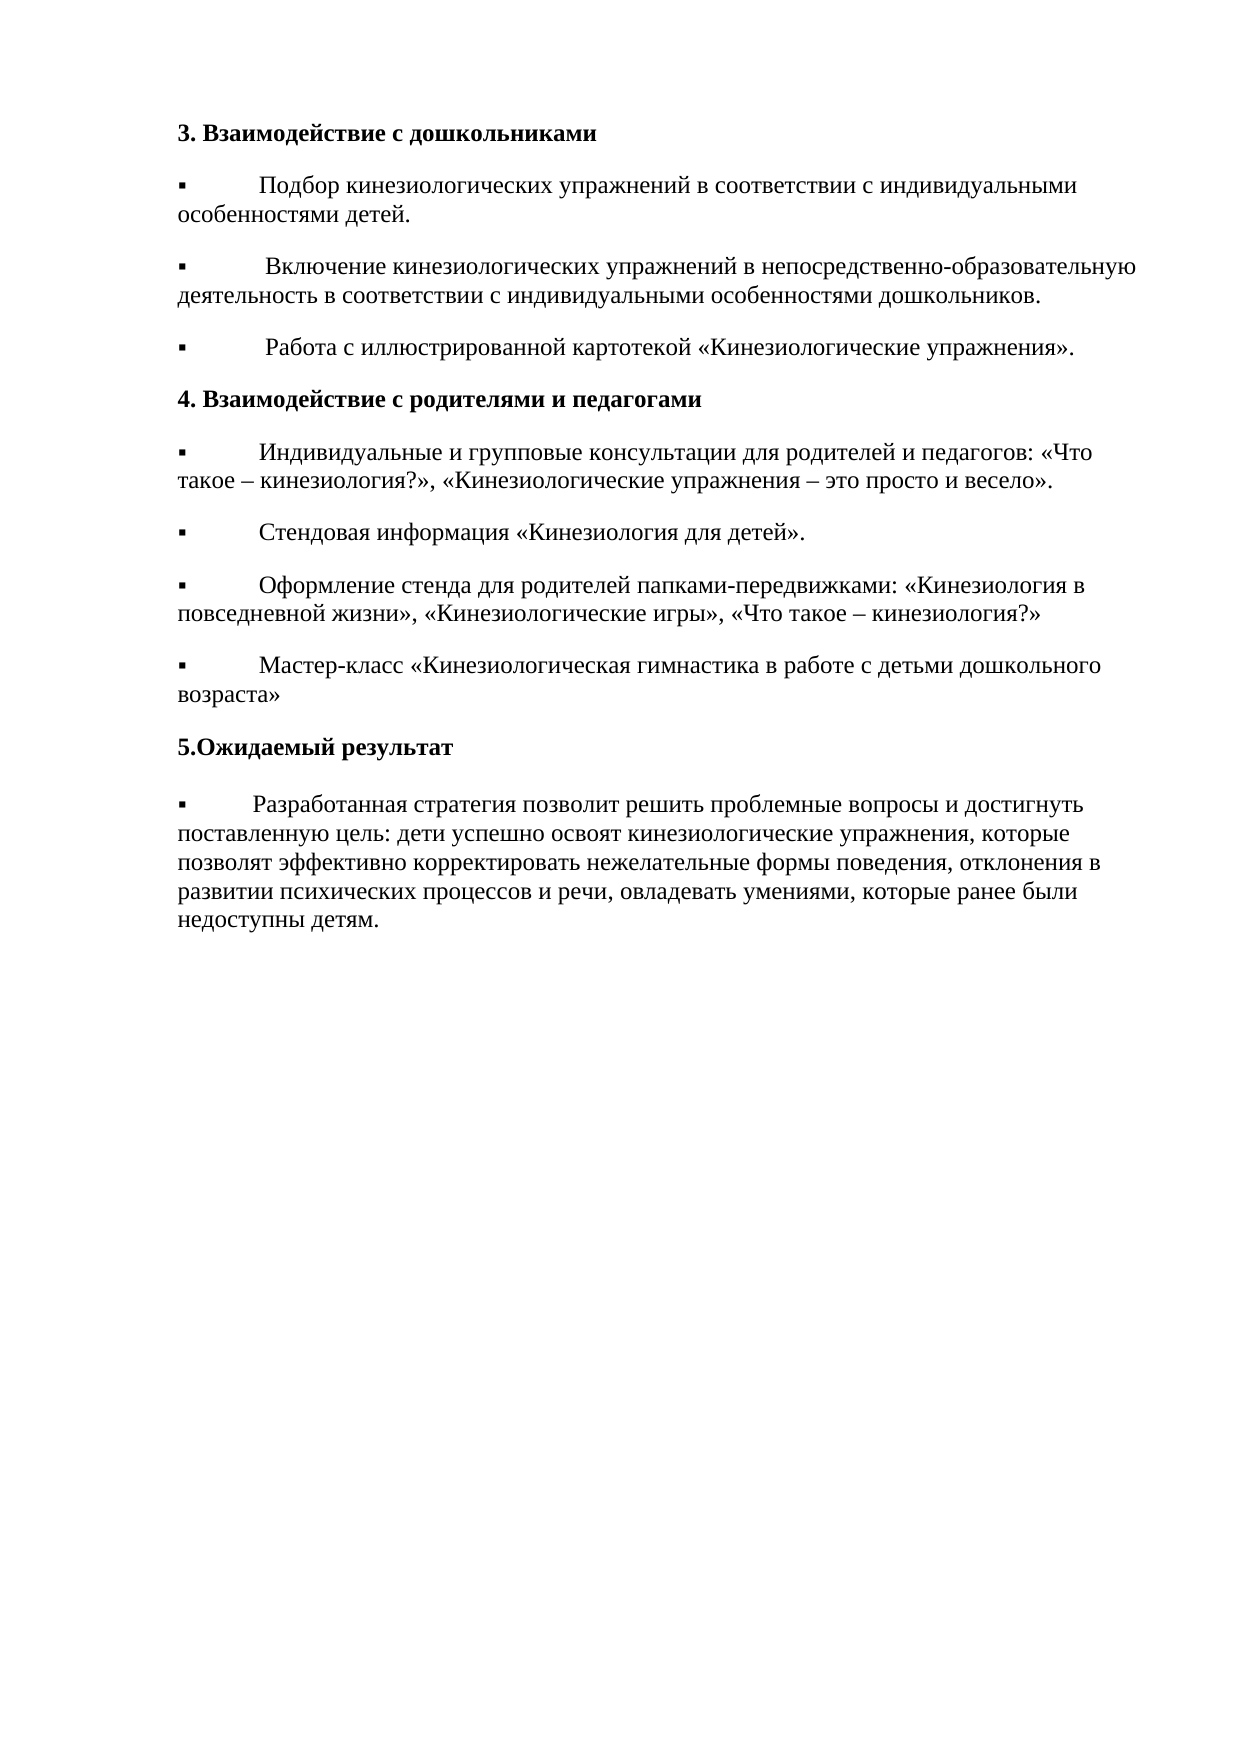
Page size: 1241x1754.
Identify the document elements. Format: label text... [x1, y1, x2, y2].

text 3. Взаимодействие с дошкольниками [177, 118, 1152, 147]
list Подбор кинезиологических упражнений в соответствии с индивидуальными особенностями детей. [177, 170, 1152, 228]
text 5.Ожидаемый результат [177, 732, 1152, 760]
list Стендовая информация «Кинезиология для детей». [177, 517, 1152, 546]
list Оформление стенда для родителей папками-передвижками: «Кинезиология в повседневной жизни», «Кинезиологические игры», «Что такое – кинезиология?» [177, 570, 1152, 627]
list Мастер-класс «Кинезиологическая гимнастика в работе с детьми дошкольного возраста» [177, 651, 1152, 708]
list Работа с иллюстрированной картотекой «Кинезиологические упражнения». [177, 332, 1152, 361]
text 4. Взаимодействие с родителями и педагогами [177, 384, 1152, 413]
list Включение кинезиологических упражнений в непосредственно-образовательную деятельность в соответствии с индивидуальными особенностями дошкольников. [177, 251, 1152, 309]
list Индивидуальные и групповые консультации для родителей и педагогов: «Что такое – кинезиология?», «Кинезиологические упражнения – это просто и весело». [177, 437, 1152, 494]
list Разработанная стратегия позволит решить проблемные вопросы и достигнуть поставленную цель: дети успешно освоят кинезиологические упражнения, которые позволят эффективно корректировать нежелательные формы поведения, отклонения в развитии психических процессов и речи, овладевать умениями, которые ранее были недоступны детям. [177, 789, 1152, 933]
